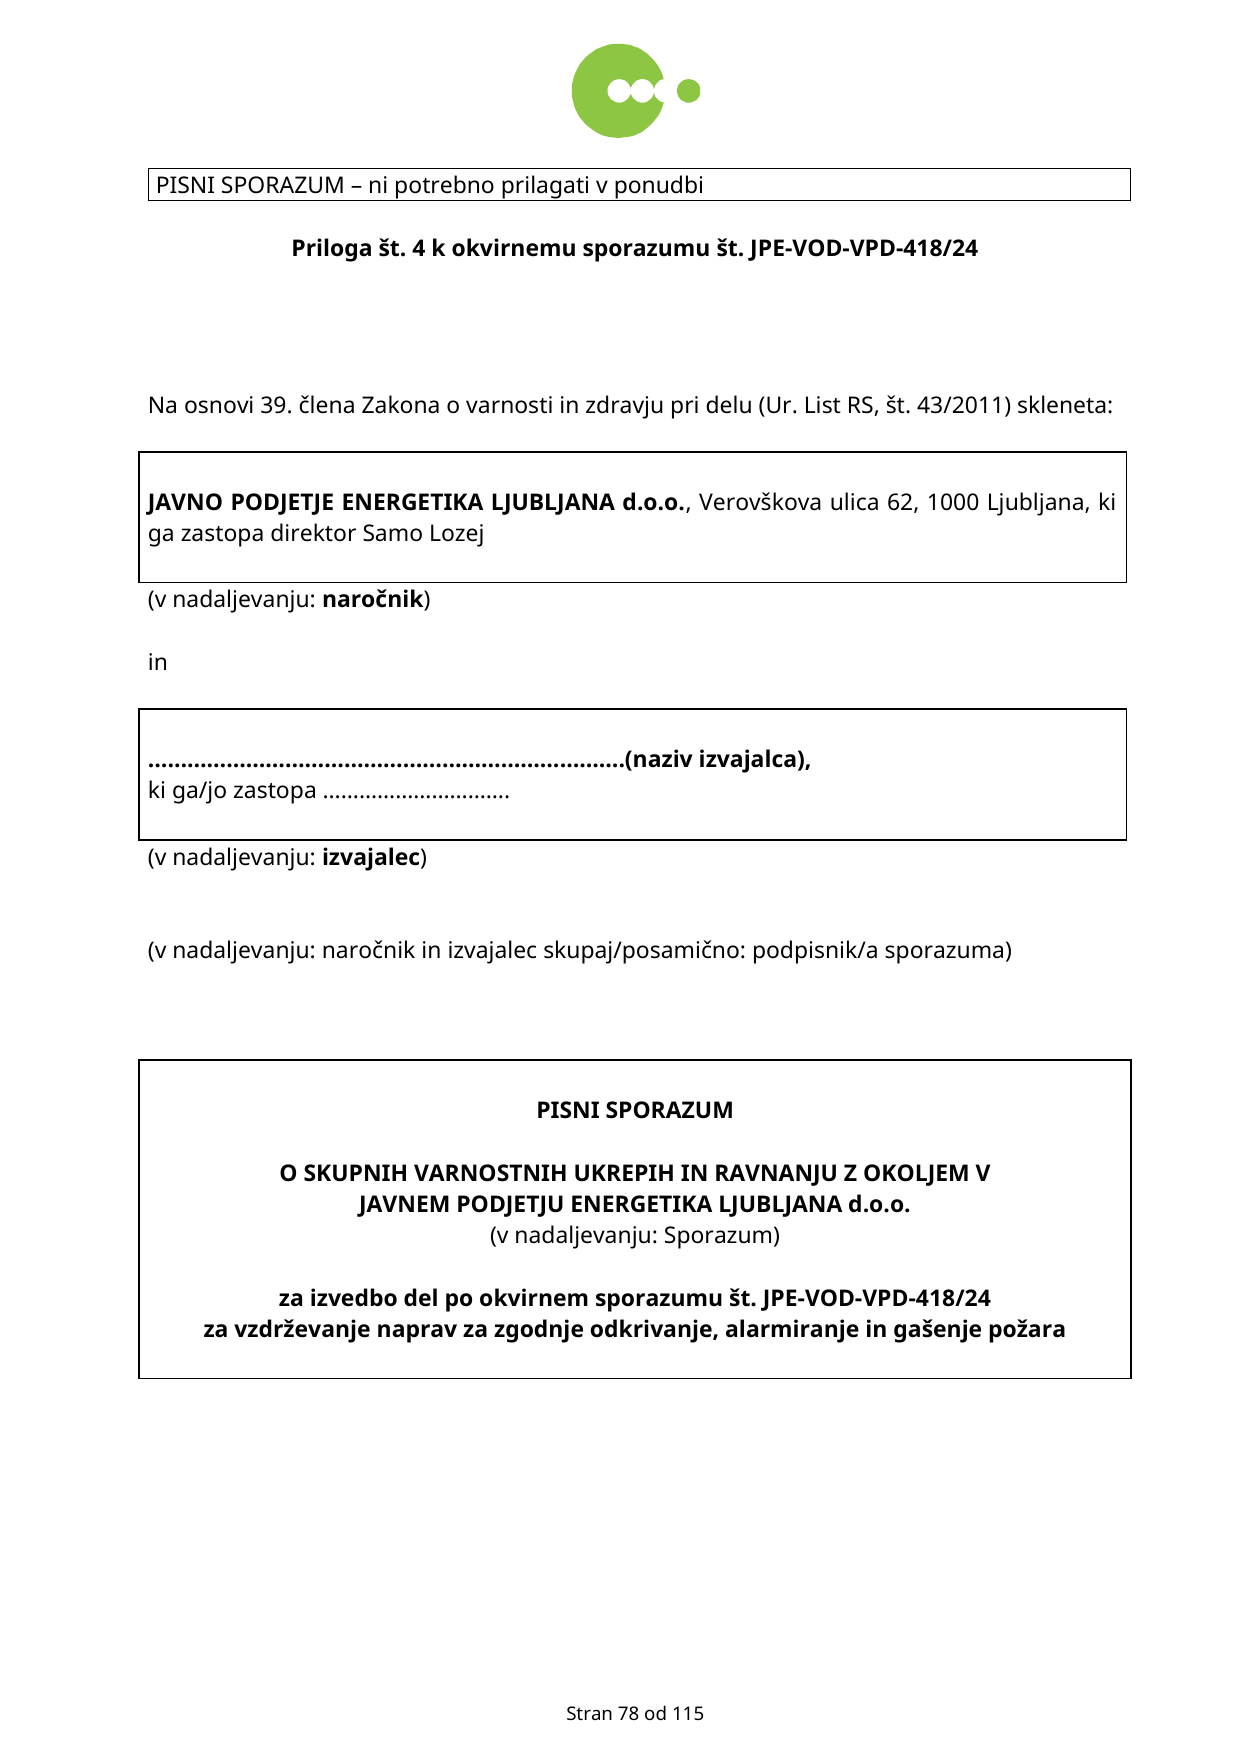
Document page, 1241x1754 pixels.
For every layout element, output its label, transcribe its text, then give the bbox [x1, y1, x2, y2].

text za vzdrževanje naprav za zgodnje odkrivanje, alarmiranje in gašenje požara [148, 1313, 1122, 1344]
text JAVNEM PODJETJU ENERGETIKA LJUBLJANA d.o.o. [148, 1188, 1122, 1219]
text za izvedbo del po okvirnem sporazumu št. JPE-VOD-VPD-418/24 [148, 1282, 1122, 1313]
text ki ga/jo zastopa …………………………. [140, 771, 1126, 806]
text (v nadaljevanju: naročnik in izvajalec skupaj/posamično: podpisnik/a sporazuma) [148, 934, 1172, 966]
text ……………………………………………………………….(naziv izvajalca), [140, 739, 1126, 771]
text O SKUPNIH VARNOSTNIH UKREPIH IN RAVNANJU Z OKOLJEM V [148, 1157, 1122, 1188]
text in [148, 646, 1122, 677]
text PISNI SPORAZUM [148, 1094, 1122, 1126]
text JAVNO PODJETJE ENERGETIKA LJUBLJANA d.o.o., Verovškova ulica 62, 1000 Ljubljana, ki ga zastopa direktor Samo Lozej [140, 482, 1126, 548]
text (v nadaljevanju: izvajalec) [148, 841, 1122, 872]
text (v nadaljevanju: Sporazum) [148, 1219, 1122, 1251]
text (v nadaljevanju: naročnik) [148, 583, 1172, 614]
table_header PISNI SPORAZUM – ni potrebno prilagati v ponudbi [149, 169, 1130, 200]
text Na osnovi 39. člena Zakona o varnosti in zdravju pri delu (Ur. List RS, št. 43/2011) skleneta: [148, 388, 1122, 420]
text Priloga št. 4 k okvirnemu sporazumu št. JPE-VOD-VPD-418/24 [148, 232, 1122, 263]
